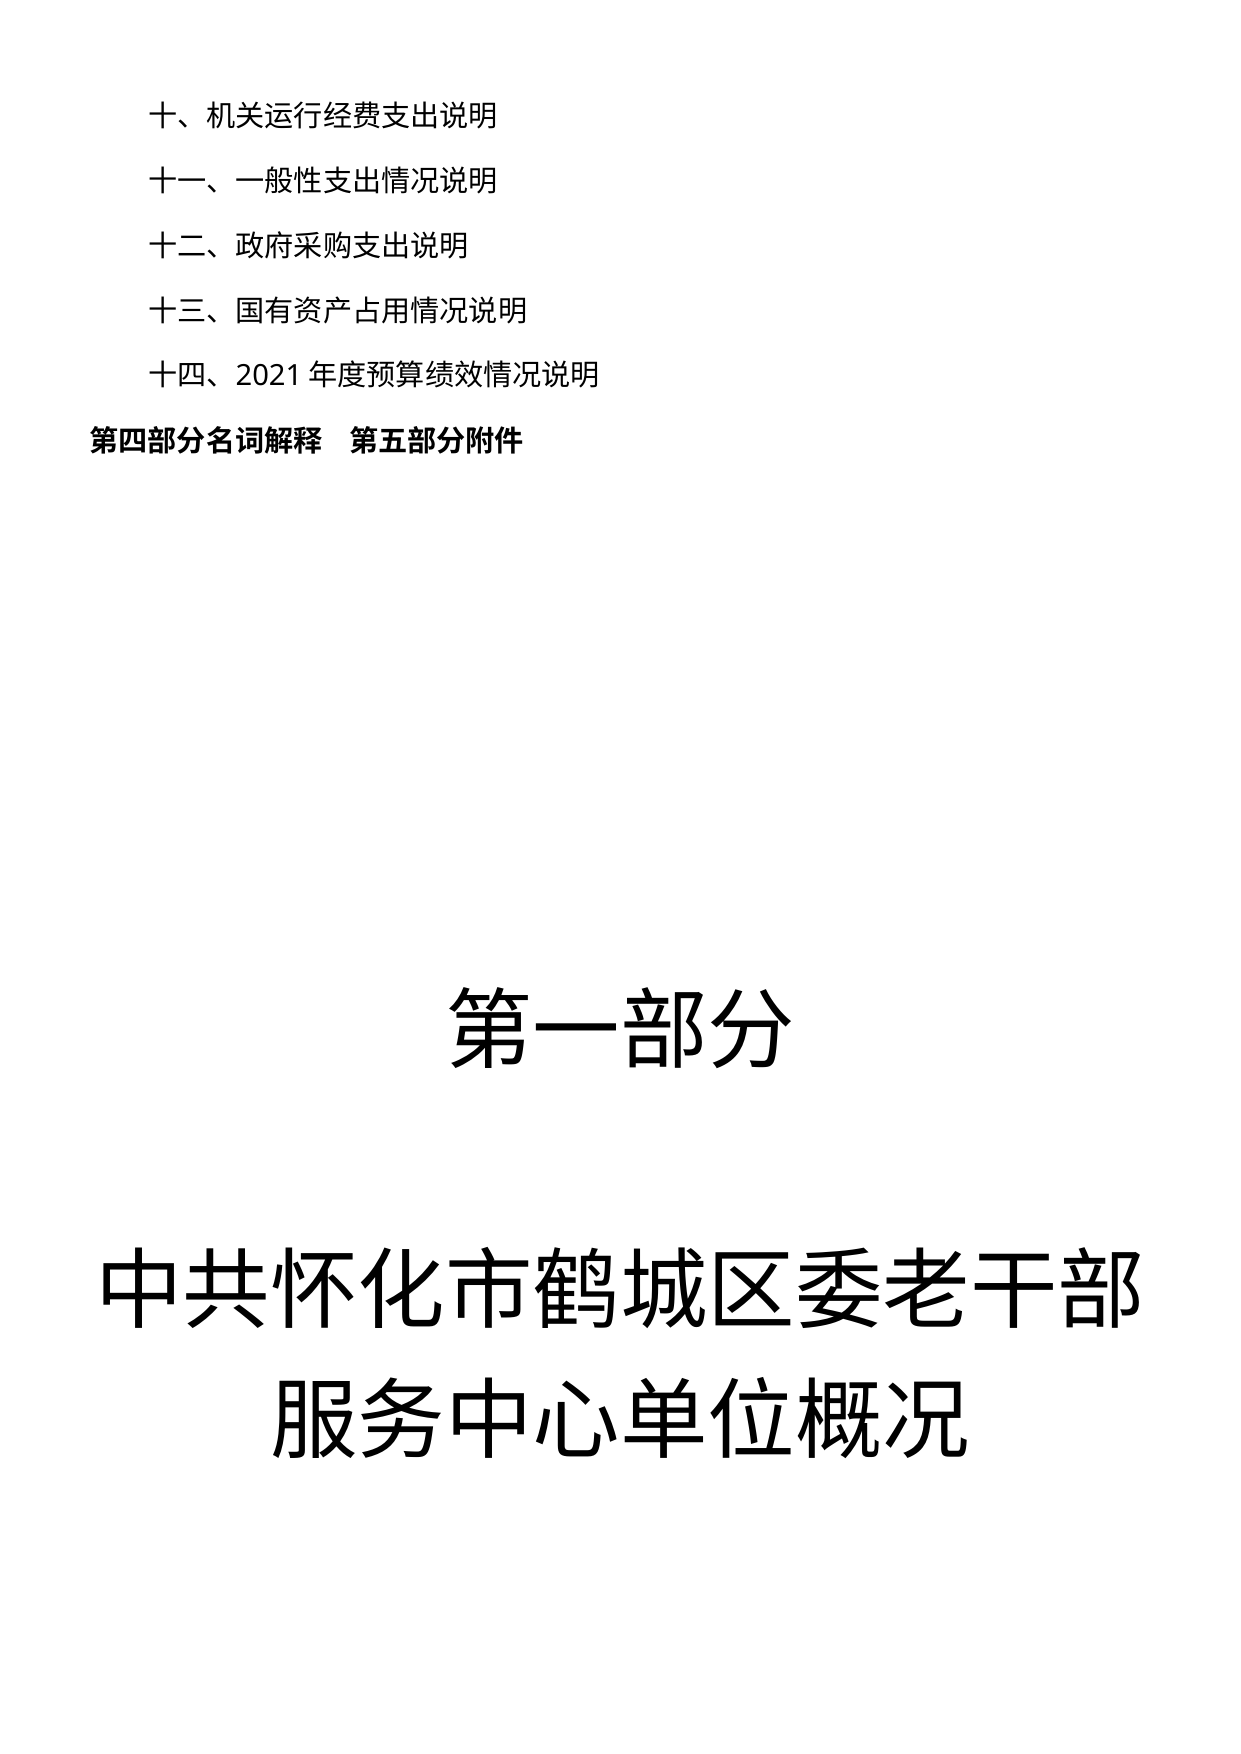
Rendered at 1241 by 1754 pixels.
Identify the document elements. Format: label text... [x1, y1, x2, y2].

text 中共怀化市鹤城区委老干部服务中心单位概况 [75, 1218, 1165, 1478]
text 十一、一般性支出情况说明 [75, 146, 1165, 211]
text 十四、2021年度预算绩效情况说明 [75, 341, 1165, 406]
text 十三、国有资产占用情况说明 [75, 276, 1165, 341]
text 十、机关运行经费支出说明 [75, 81, 1165, 146]
text 第四部分名词解释 第五部分附件 [75, 406, 1165, 471]
text 十二、政府采购支出说明 [75, 211, 1165, 276]
text 第一部分 [75, 958, 1165, 1088]
